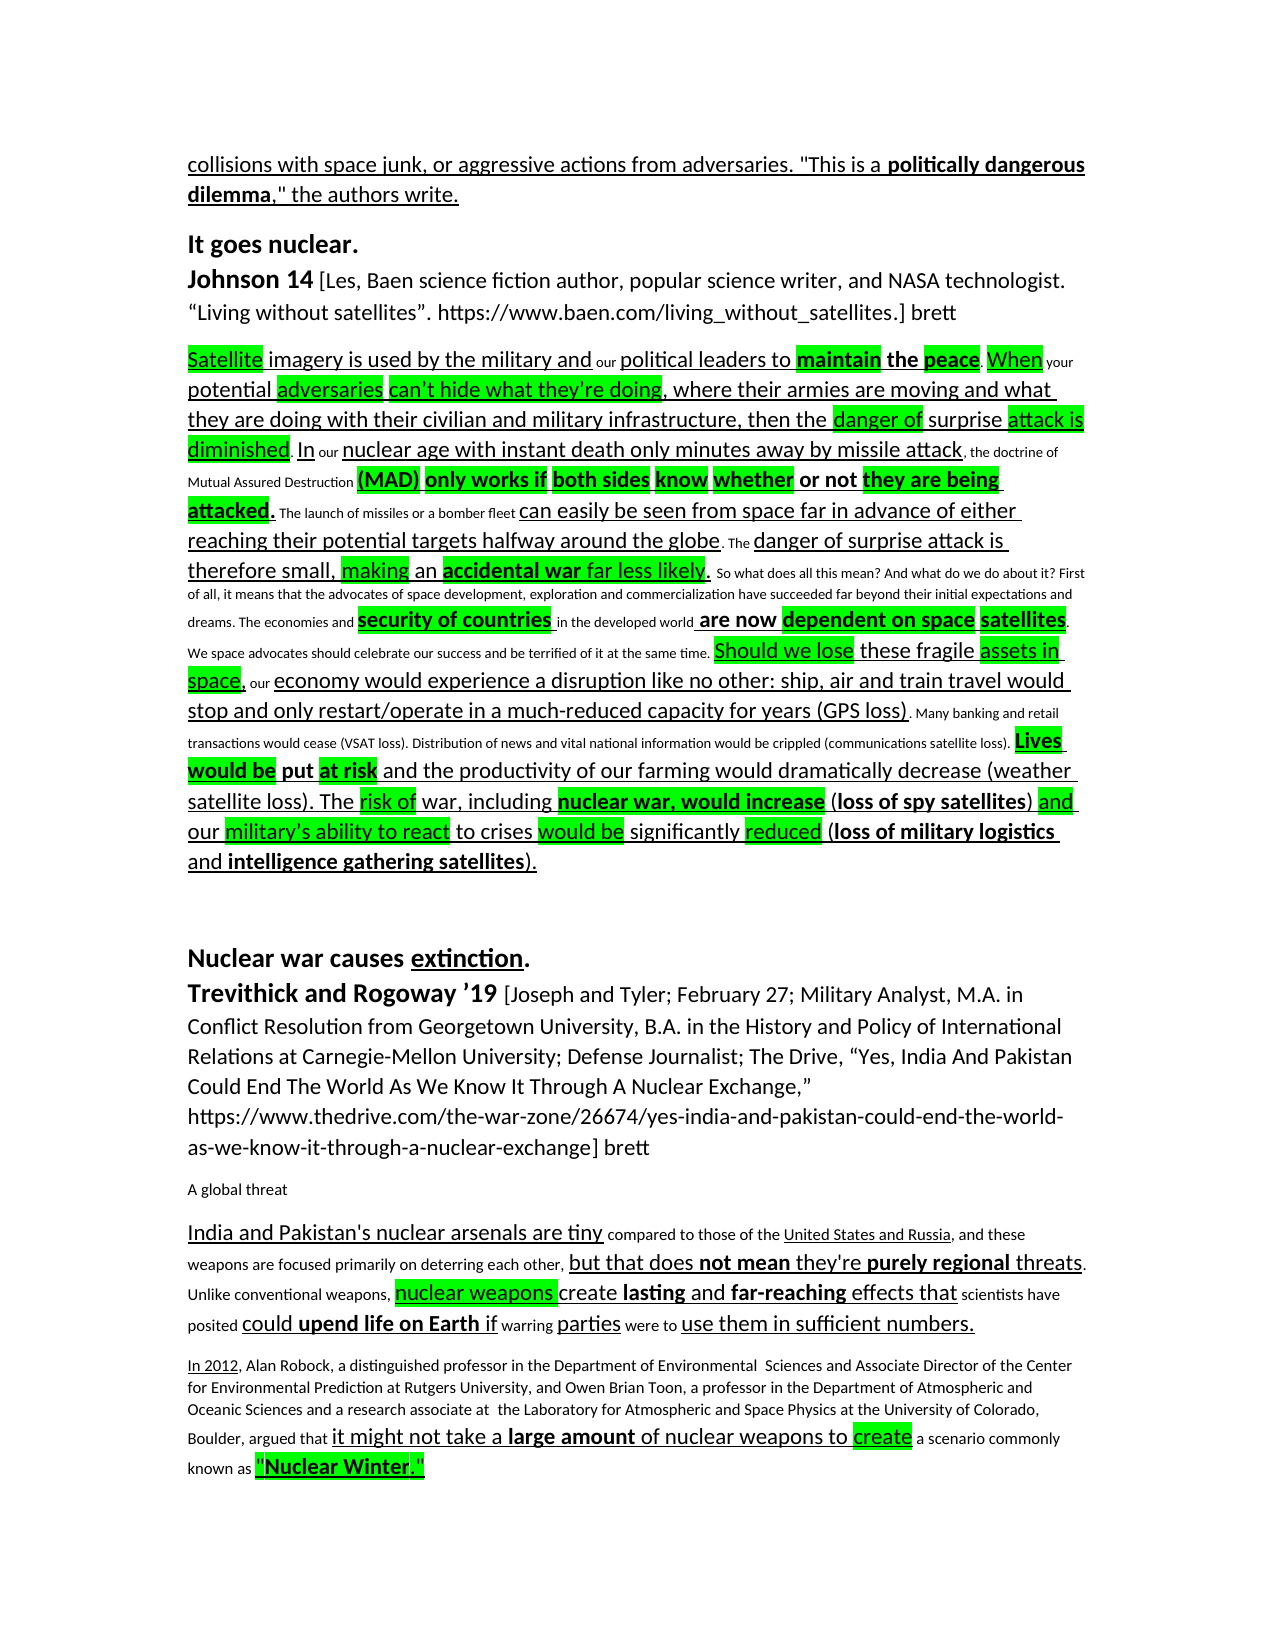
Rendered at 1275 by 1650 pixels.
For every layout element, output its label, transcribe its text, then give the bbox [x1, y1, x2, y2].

text India and Pakistan's nuclear arsenals are tiny compared to those of the United States and Russia, and these weapons are focused primarily on deterring each other, but that does not mean they're purely regional threats. Unlike conventional weapons, nuclear weapons create lasting and far-reaching effects that scientists have posited could upend life on Earth if warring parties were to use them in sufficient numbers. [187, 1218, 1087, 1337]
text Johnson 14 [Les, Baen science fiction author, popular science writer, and NASA technologist. “Living without satellites”. https://www.baen.com/living_without_satellites.] brett [187, 263, 1087, 326]
subtitle Nuclear war causes extinction. [187, 941, 1087, 974]
subtitle It goes nuclear. [187, 227, 1087, 260]
text In 2012, Alan Robock, a distinguished professor in the Department of Environmental Sciences and Associate Director of the Center for Environmental Prediction at Rutgers University, and Owen Brian Toon, a professor in the Department of Atmospheric and Oceanic Sciences and a research associate at the Laboratory for Atmospheric and Space Physics at the University of Colorado, Boulder, argued that it might not take a large amount of nuclear weapons to create a scenario commonly known as "Nuclear Winter." [187, 1356, 1087, 1480]
text Trevithick and Rogoway ’19 [Joseph and Tyler; February 27; Military Analyst, M.A. in Conflict Resolution from Georgetown University, B.A. in the History and Policy of International Relations at Carnegie-Mellon University; Defense Journalist; The Drive, “Yes, India And Pakistan Could End The World As We Know It Through A Nuclear Exchange,” https://www.thedrive.com/the-war-zone/26674/yes-india-and-pakistan-could-end-the-world-as-we-know-it-through-a-nuclear-exchange] brett [187, 977, 1087, 1161]
text A global threat [187, 1179, 1087, 1200]
text Satellite imagery is used by the military and our political leaders to maintain the peace. When your potential adversaries can’t hide what they’re doing, where their armies are moving and what they are doing with their civilian and military infrastructure, then the danger of surprise attack is diminished. In our nuclear age with instant death only minutes away by missile attack, the doctrine of Mutual Assured Destruction (MAD) only works if both sides know whether or not they are being attacked. The launch of missiles or a bomber fleet can easily be seen from space far in advance of either reaching their potential targets halfway around the globe. The danger of surprise attack is therefore small, making an accidental war far less likely. So what does all this mean? And what do we do about it? First of all, it means that the advocates of space development, exploration and commercialization have succeeded far beyond their initial expectations and dreams. The economies and security of countries in the developed world are now dependent on space satellites. We space advocates should celebrate our success and be terrified of it at the same time. Should we lose these fragile assets in space, our economy would experience a disruption like no other: ship, air and train travel would stop and only restart/operate in a much-reduced capacity for years (GPS loss). Many banking and retail transactions would cease (VSAT loss). Distribution of news and vital national information would be crippled (communications satellite loss). Lives would be put at risk and the productivity of our farming would dramatically decrease (weather satellite loss). The risk of war, including nuclear war, would increase (loss of spy satellites) and our military’s ability to react to crises would be significantly reduced (loss of military logistics and intelligence gathering satellites). [187, 345, 1087, 875]
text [187, 150, 1087, 208]
